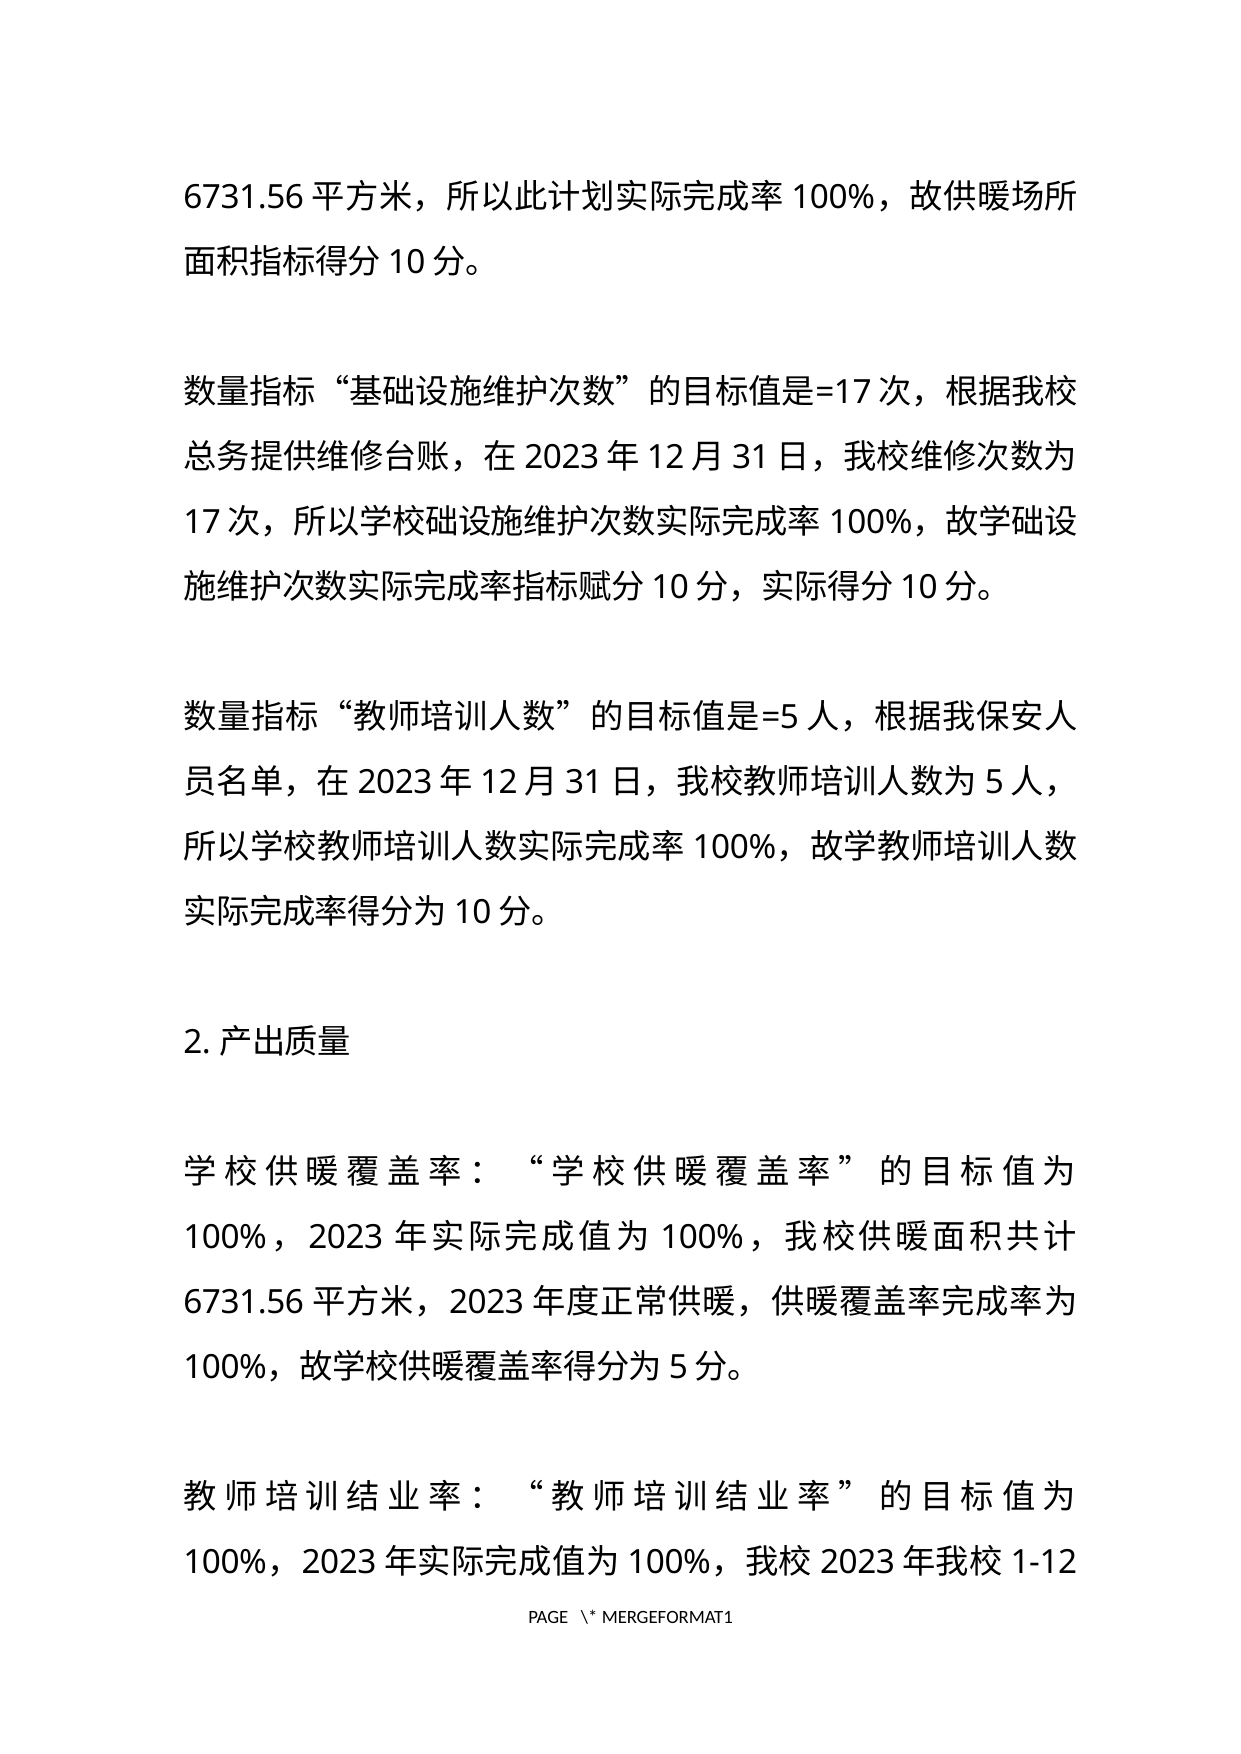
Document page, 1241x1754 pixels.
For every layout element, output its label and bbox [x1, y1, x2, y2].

text [183, 162, 1078, 1592]
